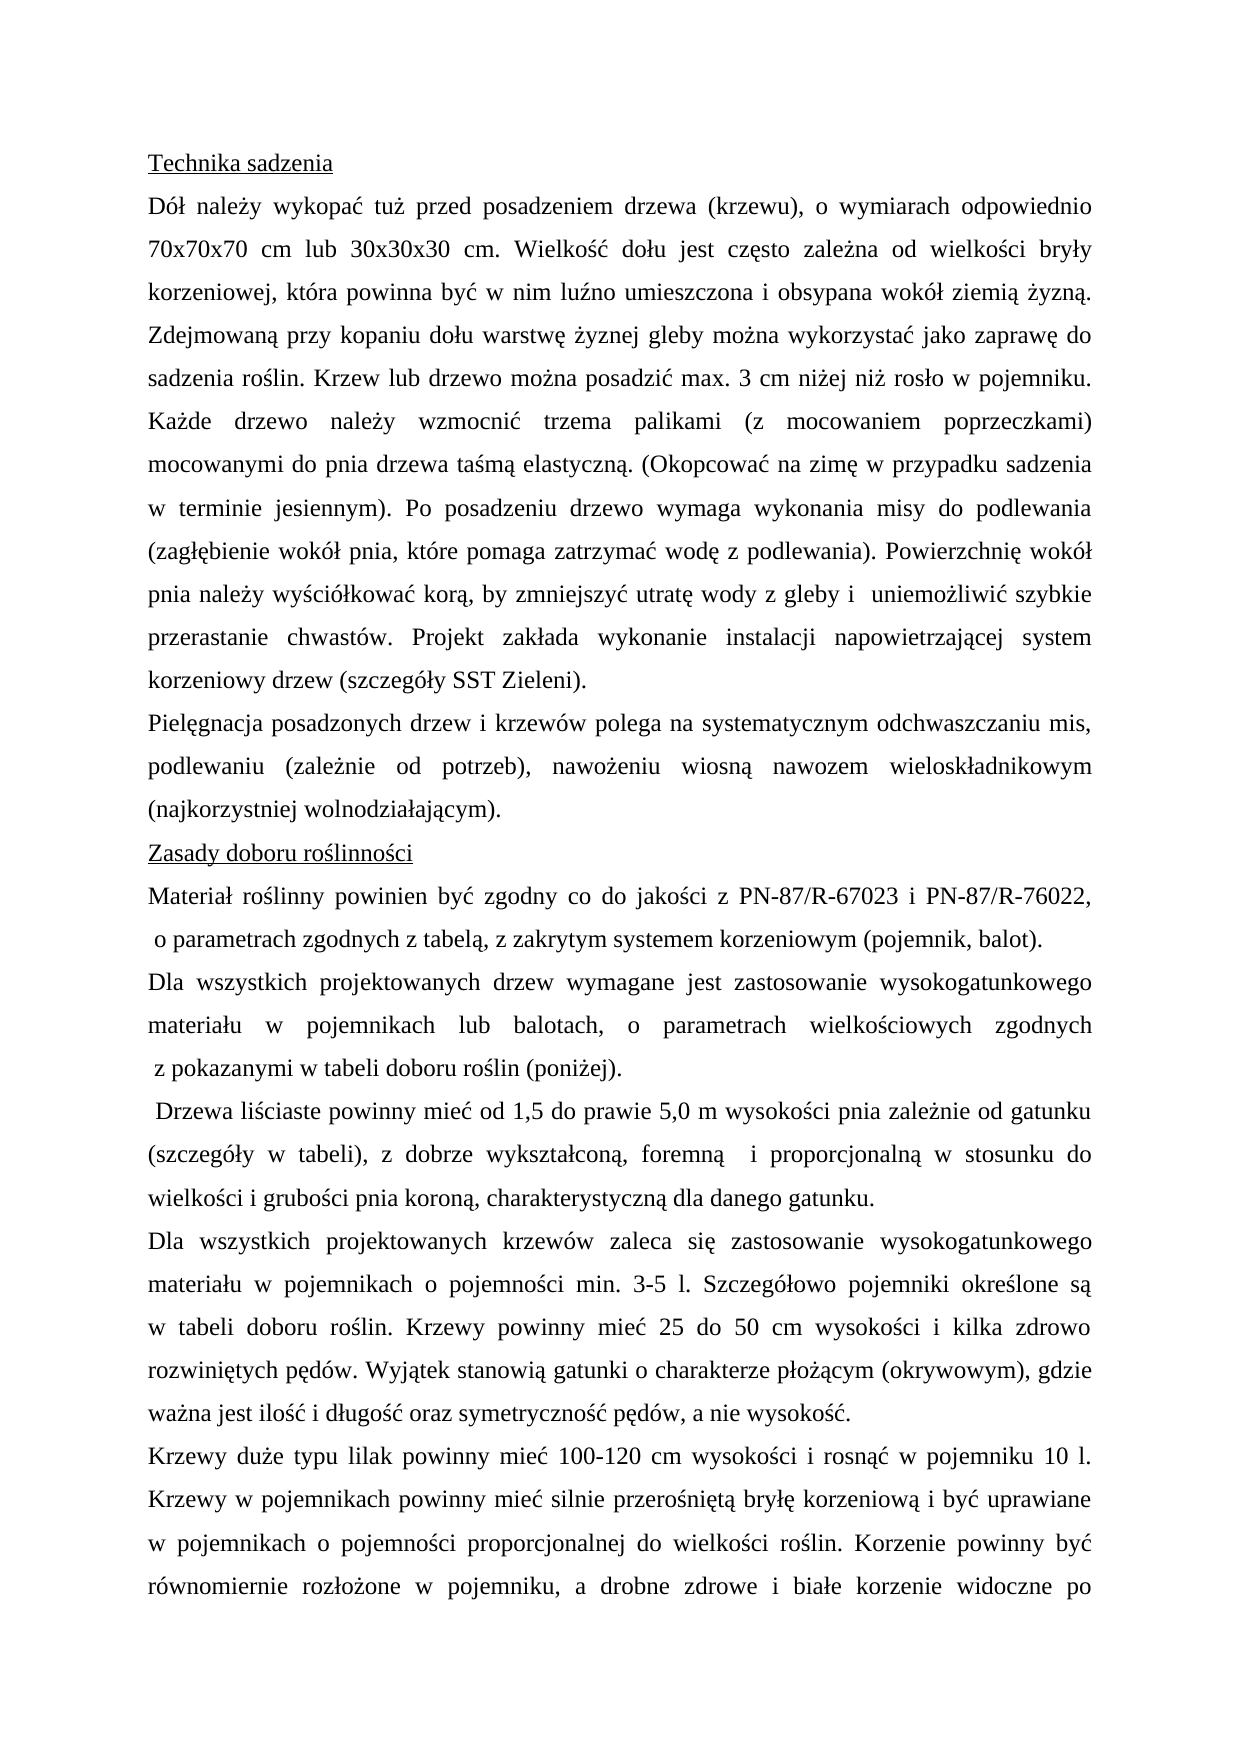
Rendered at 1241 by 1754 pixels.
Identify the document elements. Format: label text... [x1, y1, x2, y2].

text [148, 1441, 1093, 1599]
text Materiał roślinny powinien być zgodny co do jakości z PN-87/R-67023 i PN-87/R-76022, o parametrach zgodnych z tabelą, z zakrytym systemem korzeniowym (pojemnik, balot). [148, 881, 1093, 953]
text Pielęgnacja posadzonych drzew i krzewów polega na systematycznym odchwaszczaniu mis, podlewaniu (zależnie od potrzeb), nawożeniu wiosną nawozem wieloskładnikowym (najkorzystniej wolnodziałającym). [148, 708, 1093, 823]
text Dół należy wykopać tuż przed posadzeniem drzewa (krzewu), o wymiarach odpowiednio 70x70x70 cm lub 30x30x30 cm. Wielkość dołu jest często zależna od wielkości bryły korzeniowej, która powinna być w nim luźno umieszczona i obsypana wokół ziemią żyzną. Zdejmowaną przy kopaniu dołu warstwę żyznej gleby można wykorzystać jako zaprawę do sadzenia roślin. Krzew lub drzewo można posadzić max. 3 cm niżej niż rosło w pojemniku. Każde drzewo należy wzmocnić trzema palikami (z mocowaniem poprzeczkami) mocowanymi do pnia drzewa taśmą elastyczną. (Okopcować na zimę w przypadku sadzenia w terminie jesiennym). Po posadzeniu drzewo wymaga wykonania misy do podlewania (zagłębienie wokół pnia, które pomaga zatrzymać wodę z podlewania). Powierzchnię wokół pnia należy wyściółkować korą, by zmniejszyć utratę wody z gleby i uniemożliwić szybkie przerastanie chwastów. Projekt zakłada wykonanie instalacji napowietrzającej system korzeniowy drzew (szczegóły SST Zieleni). [148, 191, 1093, 694]
text Drzewa liściaste powinny mieć od 1,5 do prawie 5,0 m wysokości pnia zależnie od gatunku (szczegóły w tabeli), z dobrze wykształconą, foremną i proporcjonalną w stosunku do wielkości i grubości pnia koroną, charakterystyczną dla danego gatunku. [148, 1096, 1093, 1211]
text Zasady doboru roślinności [148, 838, 1093, 866]
text Dla wszystkich projektowanych krzewów zaleca się zastosowanie wysokogatunkowego materiału w pojemnikach o pojemności min. 3-5 l. Szczegółowo pojemniki określone są w tabeli doboru roślin. Krzewy powinny mieć 25 do wysokości i kilka zdrowo rozwiniętych pędów. Wyjątek stanowią gatunki o charakterze płożącym (okrywowym), gdzie ważna jest ilość i długość oraz symetryczność pędów, a nie wysokość. [148, 1226, 1093, 1427]
text Technika sadzenia [148, 148, 1093, 176]
text Dla wszystkich projektowanych drzew wymagane jest zastosowanie wysokogatunkowego materiału w pojemnikach lub balotach, o parametrach wielkościowych zgodnych z pokazanymi w tabeli doboru roślin (poniżej). [148, 967, 1093, 1082]
